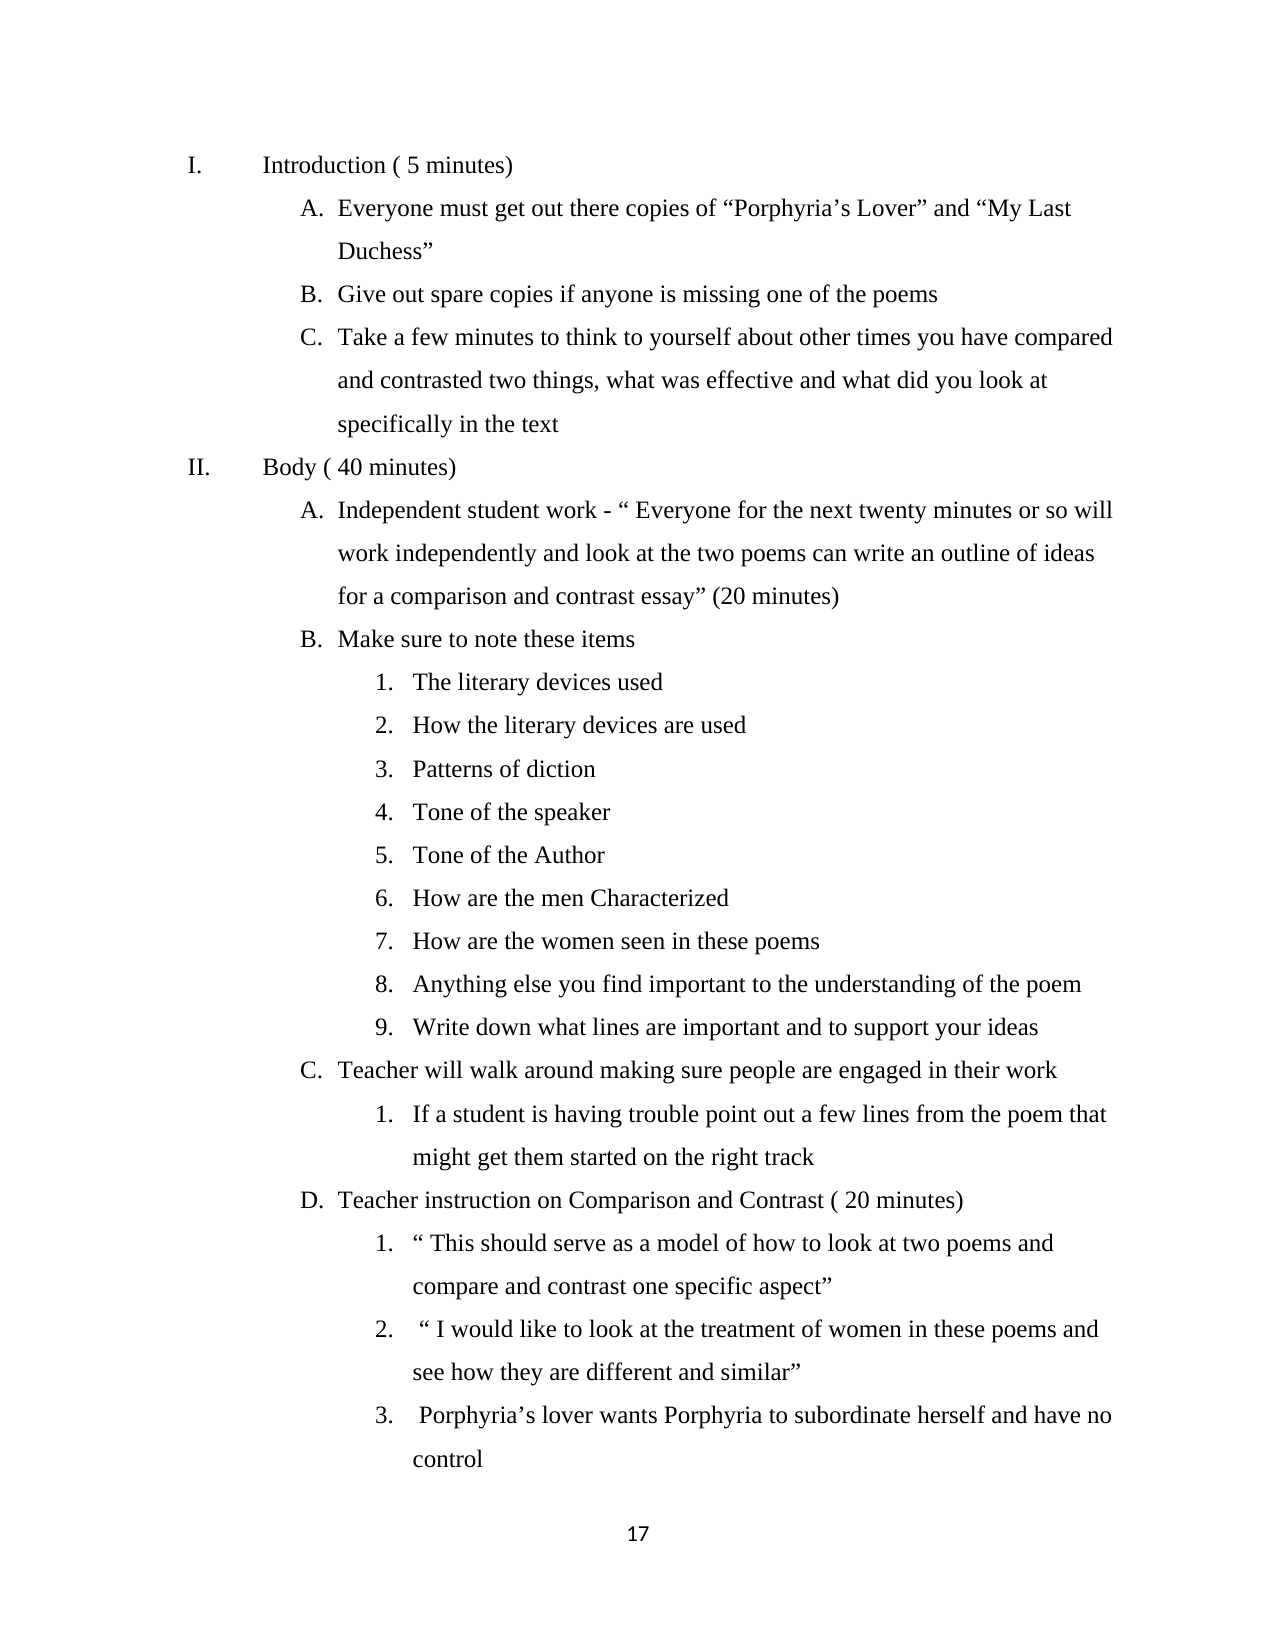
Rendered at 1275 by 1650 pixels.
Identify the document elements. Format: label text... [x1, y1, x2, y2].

list The literary devices used [375, 667, 1125, 696]
list Porphyria’s lover wants Porphyria to subordinate herself and have no control [375, 1401, 1125, 1472]
list How are the men Characterized [375, 883, 1125, 912]
list “ This should serve as a model of how to look at two poems and compare and contrast one specific aspect” [375, 1228, 1125, 1300]
list Introduction ( 5 minutes) [187, 150, 1125, 179]
list Teacher will walk around making sure people are engaged in their work [300, 1056, 1125, 1084]
list How are the women seen in these poems [375, 926, 1125, 955]
list Make sure to note these items [300, 624, 1125, 653]
list Everyone must get out there copies of “Porphyria’s Lover” and “My Last Duchess” [300, 193, 1125, 265]
list How the literary devices are used [375, 711, 1125, 739]
list Write down what lines are important and to support your ideas [375, 1012, 1125, 1041]
list If a student is having trouble point out a few lines from the poem that might get them started on the right track [375, 1099, 1125, 1171]
list Anything else you find important to the understanding of the poem [375, 969, 1125, 998]
list “ I would like to look at the treatment of women in these poems and see how they are different and similar” [375, 1314, 1125, 1386]
list Independent student work - “ Everyone for the next twenty minutes or so will work independently and look at the two poems can write an outline of ideas for a comparison and contrast essay” (20 minutes) [300, 495, 1125, 610]
list Teacher instruction on Comparison and Contrast ( 20 minutes) [300, 1185, 1125, 1214]
list Give out spare copies if anyone is missing one of the poems [300, 279, 1125, 308]
list Take a few minutes to think to yourself about other times you have compared and contrasted two things, what was effective and what did you look at specifically in the text [300, 322, 1125, 437]
list Body ( 40 minutes) [187, 452, 1125, 481]
list Tone of the Author [375, 840, 1125, 869]
list Tone of the speaker [375, 797, 1125, 826]
list Patterns of diction [375, 754, 1125, 782]
